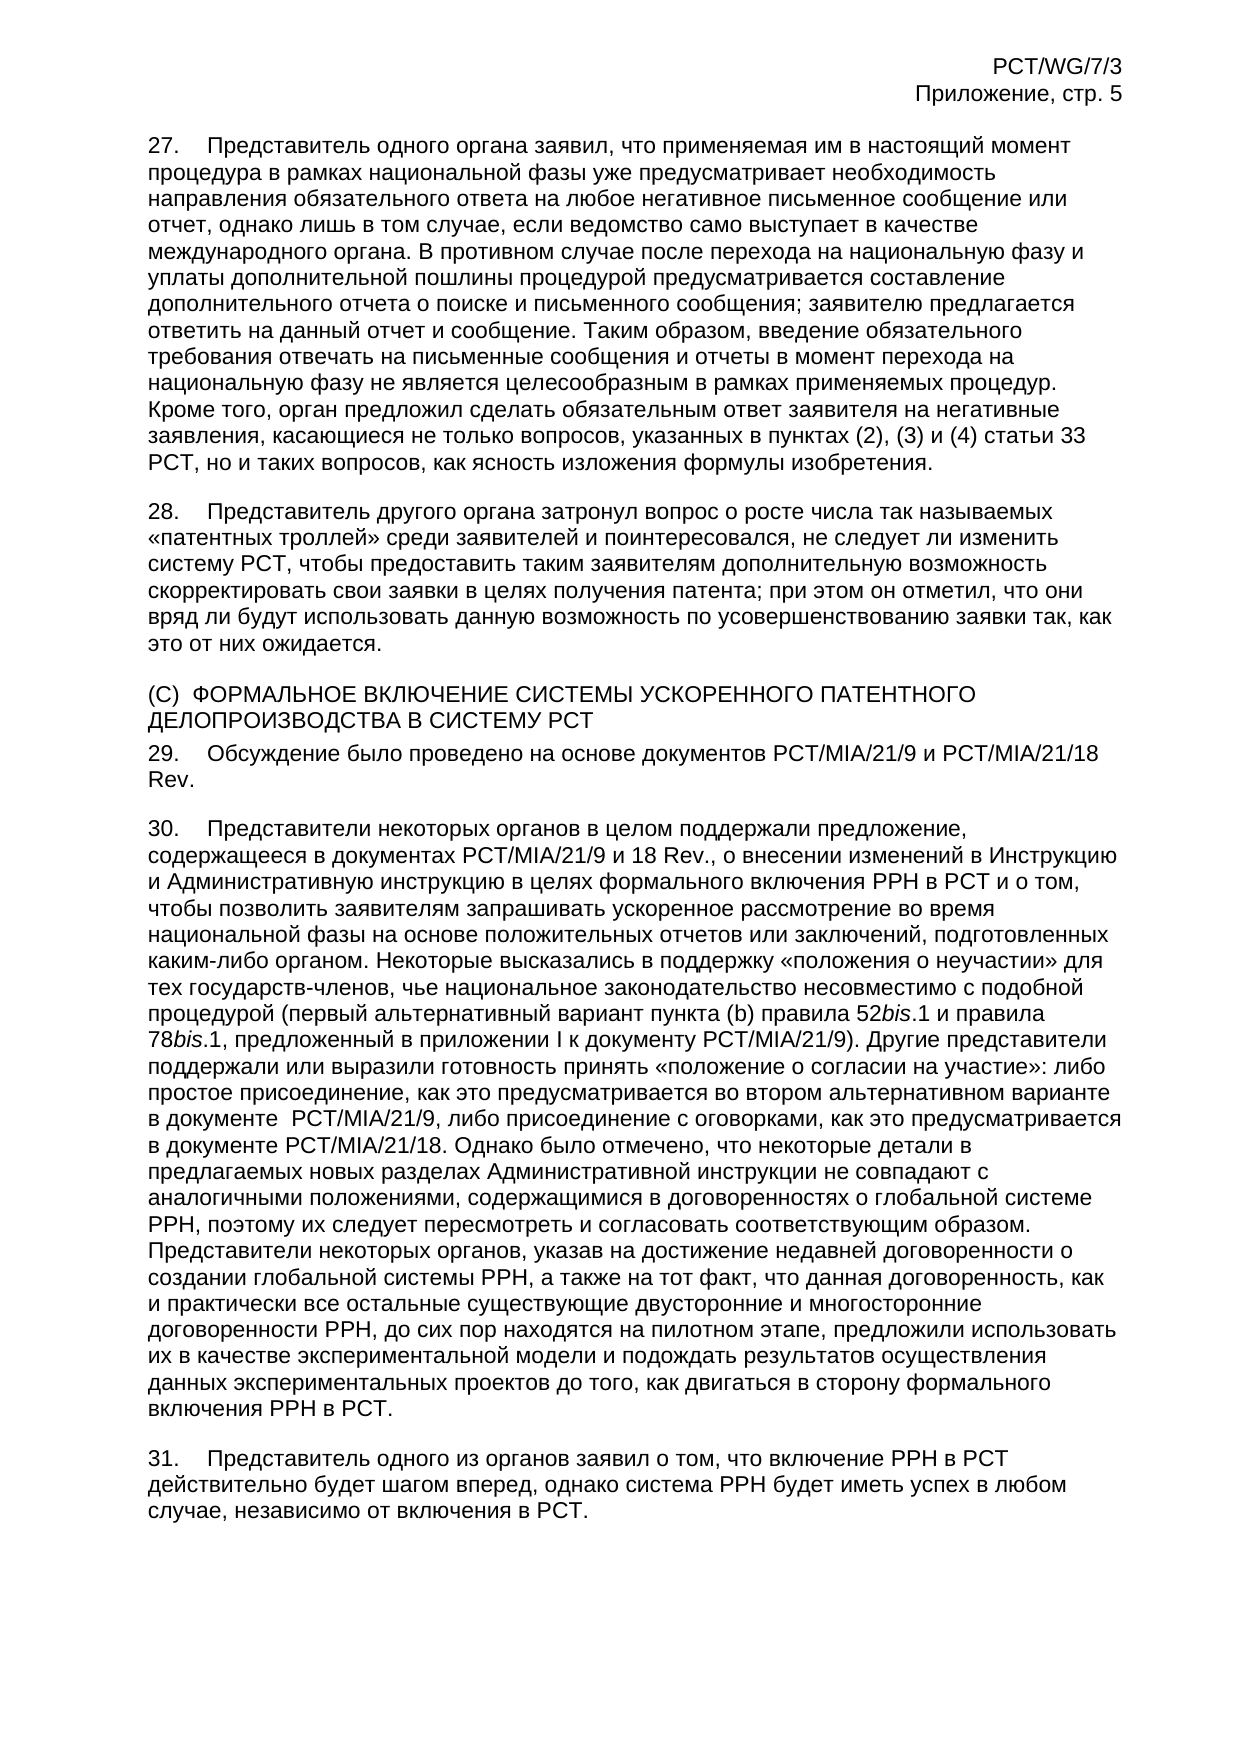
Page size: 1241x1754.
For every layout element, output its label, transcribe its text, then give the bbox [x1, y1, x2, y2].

list Представитель другого органа затронул вопрос о росте числа так называемых «патентных троллей» среди заявителей и поинтересовался, не следует ли изменить систему РСТ, чтобы предоставить таким заявителям дополнительную возможность скорректировать свои заявки в целях получения патента; при этом он отметил, что они вряд ли будут использовать данную возможность по усовершенствованию заявки так, как это от них ожидается. [148, 498, 1122, 656]
list Представители некоторых органов в целом поддержали предложение, содержащееся в документах PCT/MIA/21/9 и 18 Rev., о внесении изменений в Инструкцию и Административную инструкцию в целях формального включения PPH в РСТ и о том, чтобы позволить заявителям запрашивать ускоренное рассмотрение во время национальной фазы на основе положительных отчетов или заключений, подготовленных каким-либо органом. Некоторые высказались в поддержку «положения о неучастии» для тех государств-членов, чье национальное законодательство несовместимо с подобной процедурой (первый альтернативный вариант пункта (b) правила 52bis.1 и правила 78bis.1, предложенный в приложении I к документу PCT/MIA/21/9). Другие представители поддержали или выразили готовность принять «положение о согласии на участие»: либо простое присоединение, как это предусматривается во втором альтернативном варианте в документе PCT/MIA/21/9, либо присоединение с оговорками, как это предусматривается в документе PCT/MIA/21/18. Однако было отмечено, что некоторые детали в предлагаемых новых разделах Административной инструкции не совпадают с аналогичными положениями, содержащимися в договоренностях о глобальной системе РРН, поэтому их следует пересмотреть и согласовать соответствующим образом. Представители некоторых органов, указав на достижение недавней договоренности о создании глобальной системы РРН, а также на тот факт, что данная договоренность, как и практически все остальные существующие двусторонние и многосторонние договоренности РРН, до сих пор находятся на пилотном этапе, предложили использовать их в качестве экспериментальной модели и подождать результатов осуществления данных экспериментальных проектов до того, как двигаться в сторону формального включения РРН в РСТ. [148, 815, 1122, 1422]
subtitle (c) ФормальнОЕ включение Системы ускоренного патентного делопроизводства в систему PCT [148, 681, 1122, 733]
list Представитель одного органа заявил, что применяемая им в настоящий момент процедура в рамках национальной фазы уже предусматривает необходимость направления обязательного ответа на любое негативное письменное сообщение или отчет, однако лишь в том случае, если ведомство само выступает в качестве международного органа. В противном случае после перехода на национальную фазу и уплаты дополнительной пошлины процедурой предусматривается составление дополнительного отчета о поиске и письменного сообщения; заявителю предлагается ответить на данный отчет и сообщение. Таким образом, введение обязательного требования отвечать на письменные сообщения и отчеты в момент перехода на национальную фазу не является целесообразным в рамках применяемых процедур. Кроме того, орган предложил сделать обязательным ответ заявителя на негативные заявления, касающиеся не только вопросов, указанных в пунктах (2), (3) и (4) статьи 33 РСТ, но и таких вопросов, как ясность изложения формулы изобретения. [148, 132, 1122, 475]
list Представитель одного из органов заявил о том, что включение РРН в РСТ действительно будет шагом вперед, однако система РРН будет иметь успех в любом случае, независимо от включения в РСТ. [148, 1444, 1122, 1523]
list Обсуждение было проведено на основе документов PCT/MIA/21/9 и PCT/MIA/21/18 Rev. [148, 740, 1122, 792]
